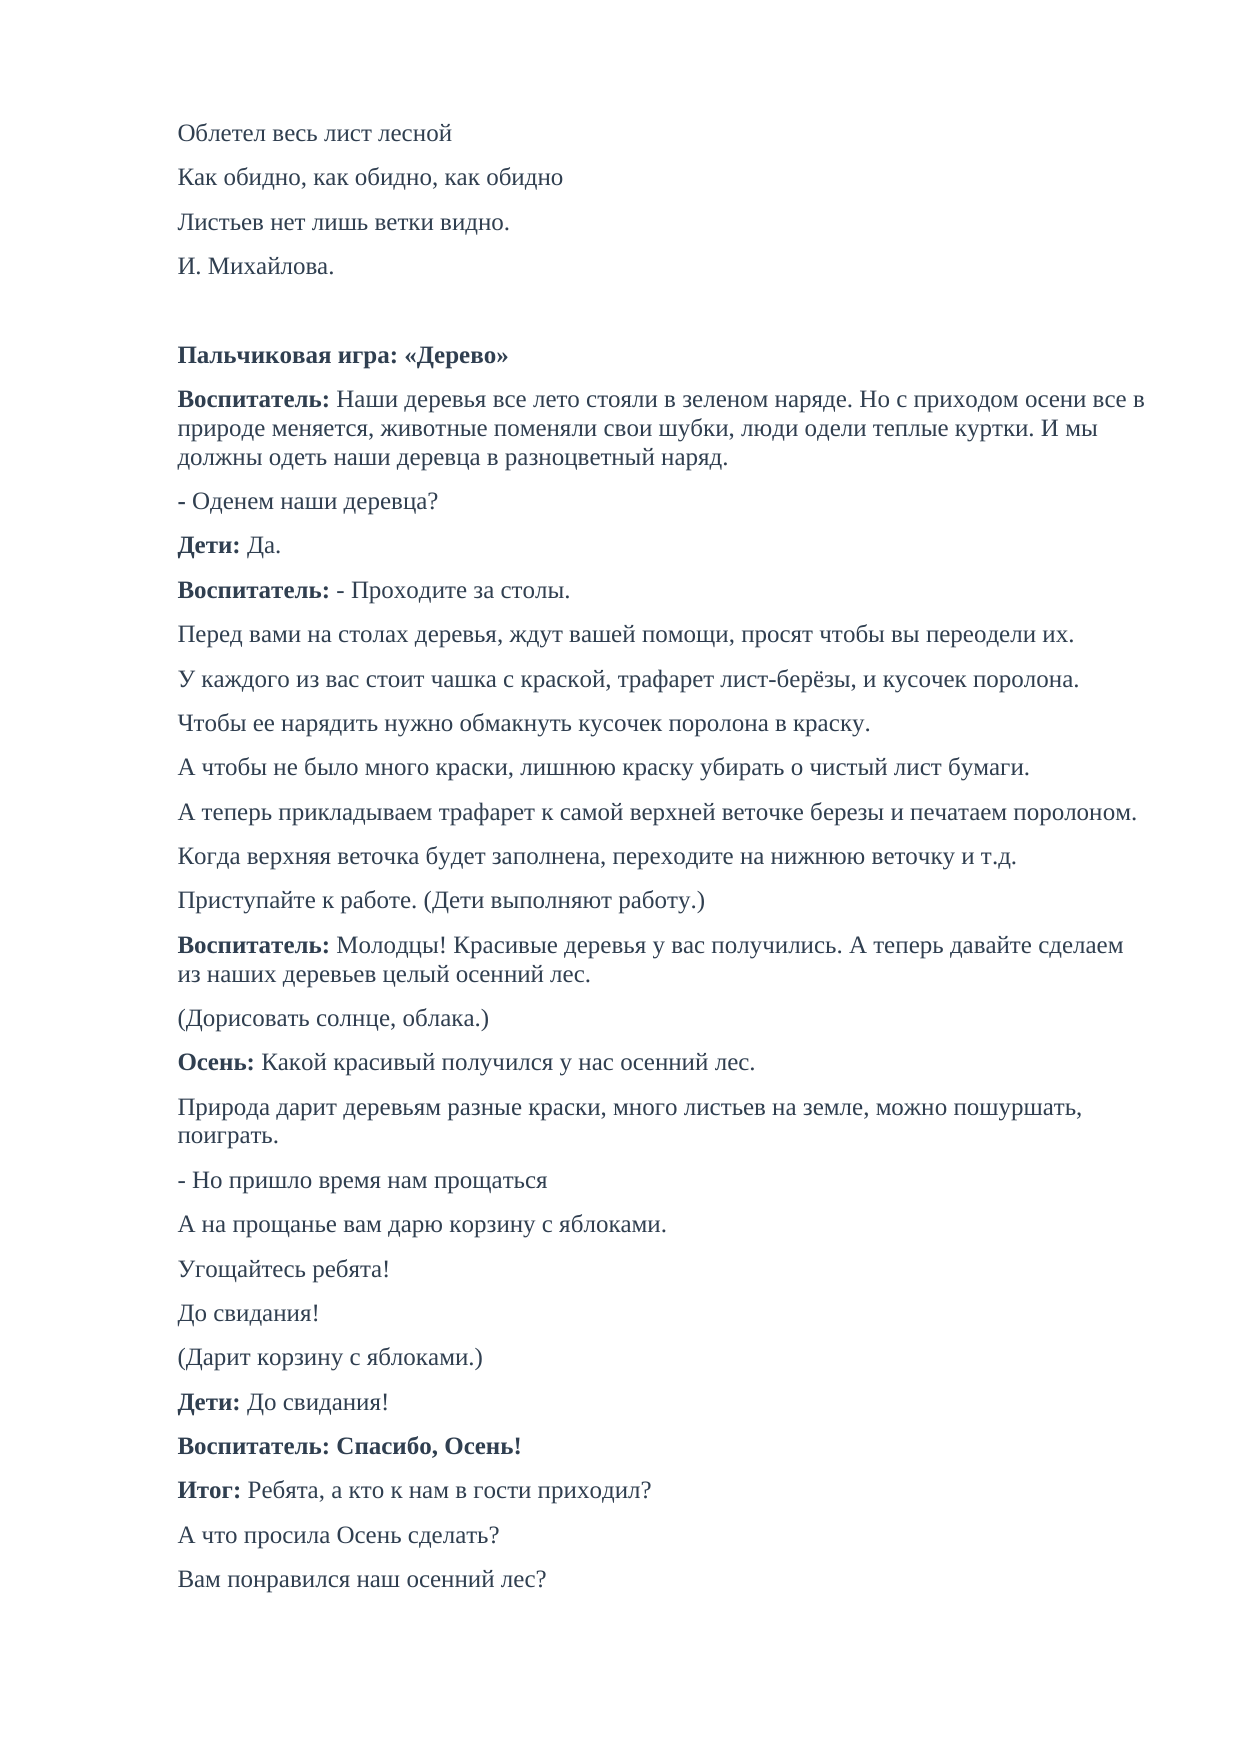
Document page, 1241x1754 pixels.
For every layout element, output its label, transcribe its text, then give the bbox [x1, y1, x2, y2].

text Пальчиковая игра: «Дерево» [177, 340, 1152, 369]
text А на прощанье вам дарю корзину с яблоками. [177, 1209, 1152, 1238]
text Приступайте к работе. (Дети выполняют работу.) [177, 886, 1152, 914]
text Воспитатель: Молодцы! Красивые деревья у вас получились. А теперь давайте сделаем из наших деревьев целый осенний лес. [177, 930, 1152, 987]
text У каждого из вас стоит чашка с краской, трафарет лист-берёзы, и кусочек поролона. [177, 664, 1152, 692]
text Листьев нет лишь ветки видно. [177, 207, 1152, 236]
text Угощайтесь ребята! [177, 1254, 1152, 1282]
text Воспитатель: Спасибо, Осень! [177, 1431, 1152, 1460]
text (Дорисовать солнце, облака.) [177, 1003, 1152, 1032]
text А теперь прикладываем трафарет к самой верхней веточке березы и печатаем поролоном. [177, 797, 1152, 826]
text Как обидно, как обидно, как обидно [177, 162, 1152, 191]
text Дети: Да. [177, 531, 1152, 559]
text Чтобы ее нарядить нужно обмакнуть кусочек поролона в краску. [177, 708, 1152, 737]
text До свидания! [177, 1298, 1152, 1327]
text Дети: До свидания! [177, 1387, 1152, 1416]
text Облетел весь лист лесной [177, 118, 1152, 147]
text А что просила Осень сделать? [177, 1520, 1152, 1549]
text - Но пришло время нам прощаться [177, 1165, 1152, 1194]
text Перед вами на столах деревья, ждут вашей помощи, просят чтобы вы переодели их. [177, 619, 1152, 648]
text И. Михайлова. [177, 251, 1152, 280]
text Итог: Ребята, а кто к нам в гости приходил? [177, 1476, 1152, 1504]
text А чтобы не было много краски, лишнюю краску убирать о чистый лист бумаги. [177, 752, 1152, 781]
text - Оденем наши деревца? [177, 486, 1152, 515]
text (Дарит корзину с яблоками.) [177, 1342, 1152, 1371]
text Воспитатель: - Проходите за столы. [177, 575, 1152, 604]
text Воспитатель: Наши деревья все лето стояли в зеленом наряде. Но с приходом осени все в природе меняется, животные поменяли свои шубки, люди одели теплые куртки. И мы должны одеть наши деревца в разноцветный наряд. [177, 384, 1152, 471]
text Вам понравился наш осенний лес? [177, 1564, 1152, 1593]
text Осень: Какой красивый получился у нас осенний лес. [177, 1047, 1152, 1076]
text Природа дарит деревьям разные краски, много листьев на земле, можно пошуршать, поиграть. [177, 1092, 1152, 1149]
text Когда верхняя веточка будет заполнена, переходите на нижнюю веточку и т.д. [177, 841, 1152, 870]
